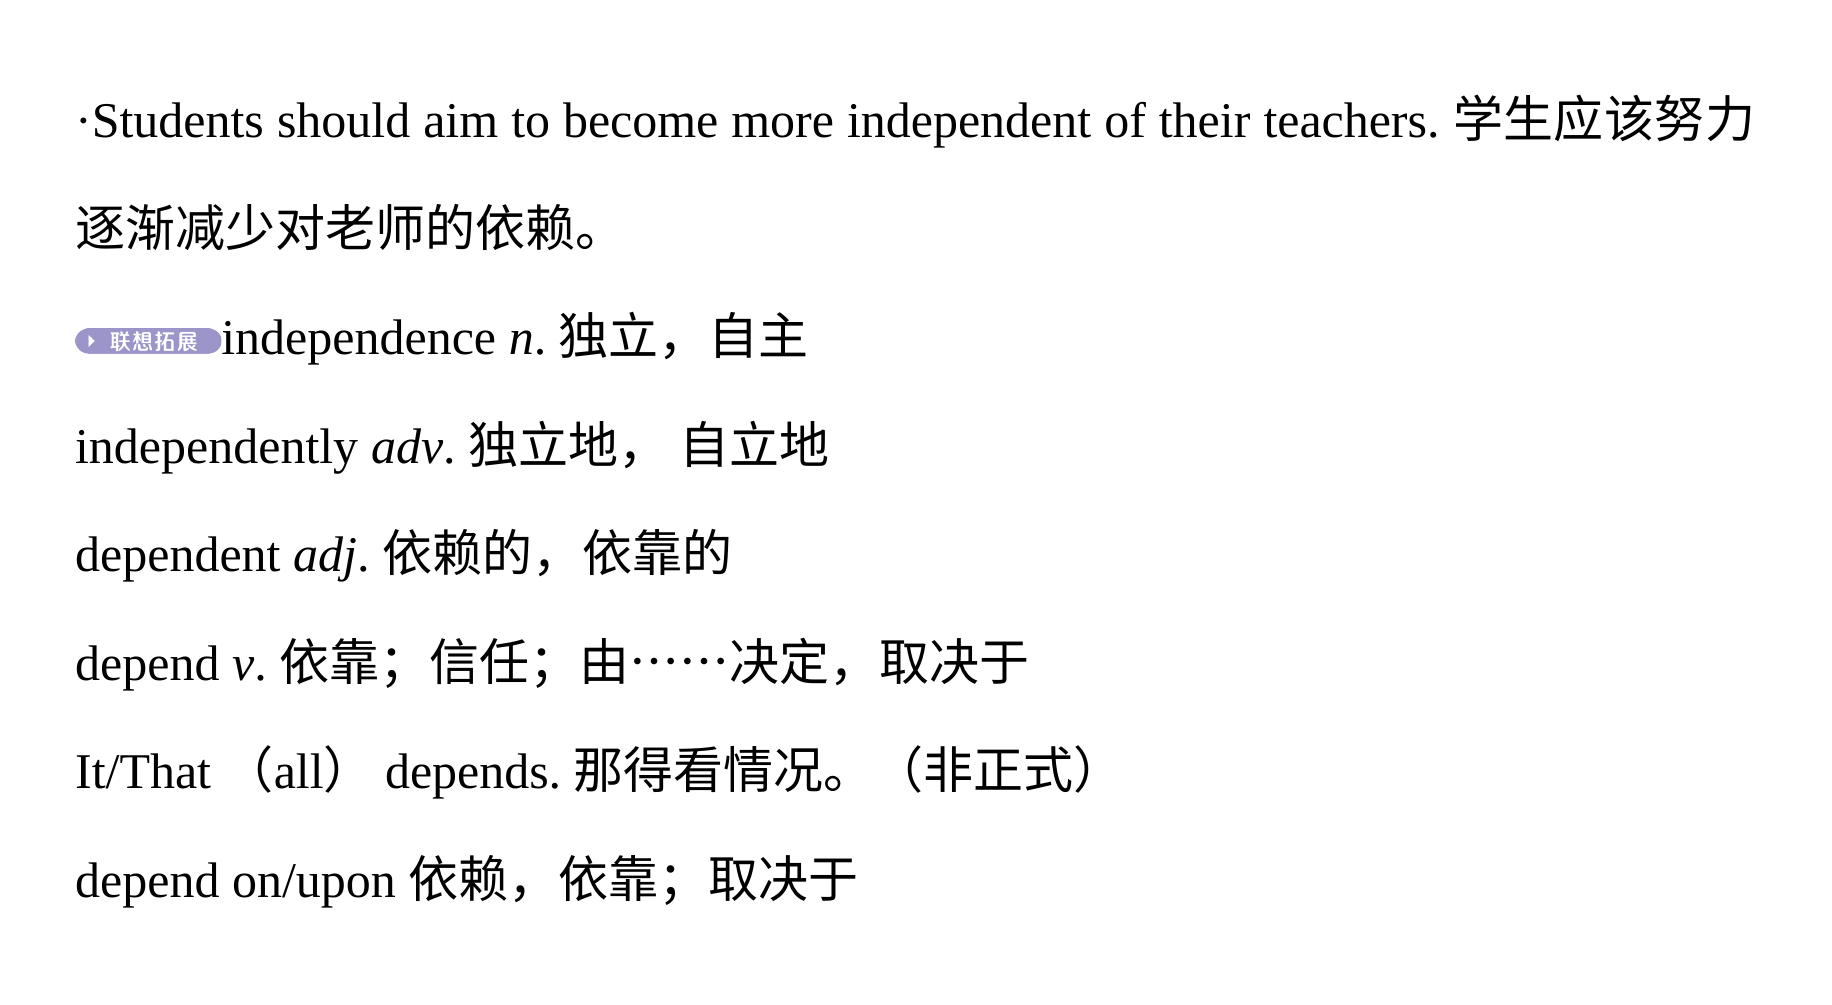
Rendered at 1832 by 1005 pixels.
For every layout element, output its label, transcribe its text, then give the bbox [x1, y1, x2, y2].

picture [75, 328, 222, 355]
text dependent adj. 依赖的，依靠的 [75, 514, 1756, 586]
text depend v. 依靠；信任；由……决定，取决于 [75, 622, 1756, 695]
text independently adv. 独立地， 自立地 [75, 405, 1756, 478]
text independence n. 独立，自主 [75, 297, 1756, 369]
text ·Students should aim to become more independent of their teachers. 学生应该努力逐渐减少对老师的依赖。 [75, 79, 1756, 261]
text depend on/upon 依赖，依靠；取决于 [75, 839, 1756, 912]
text It/That （all） depends. 那得看情况。（非正式） [75, 731, 1756, 803]
